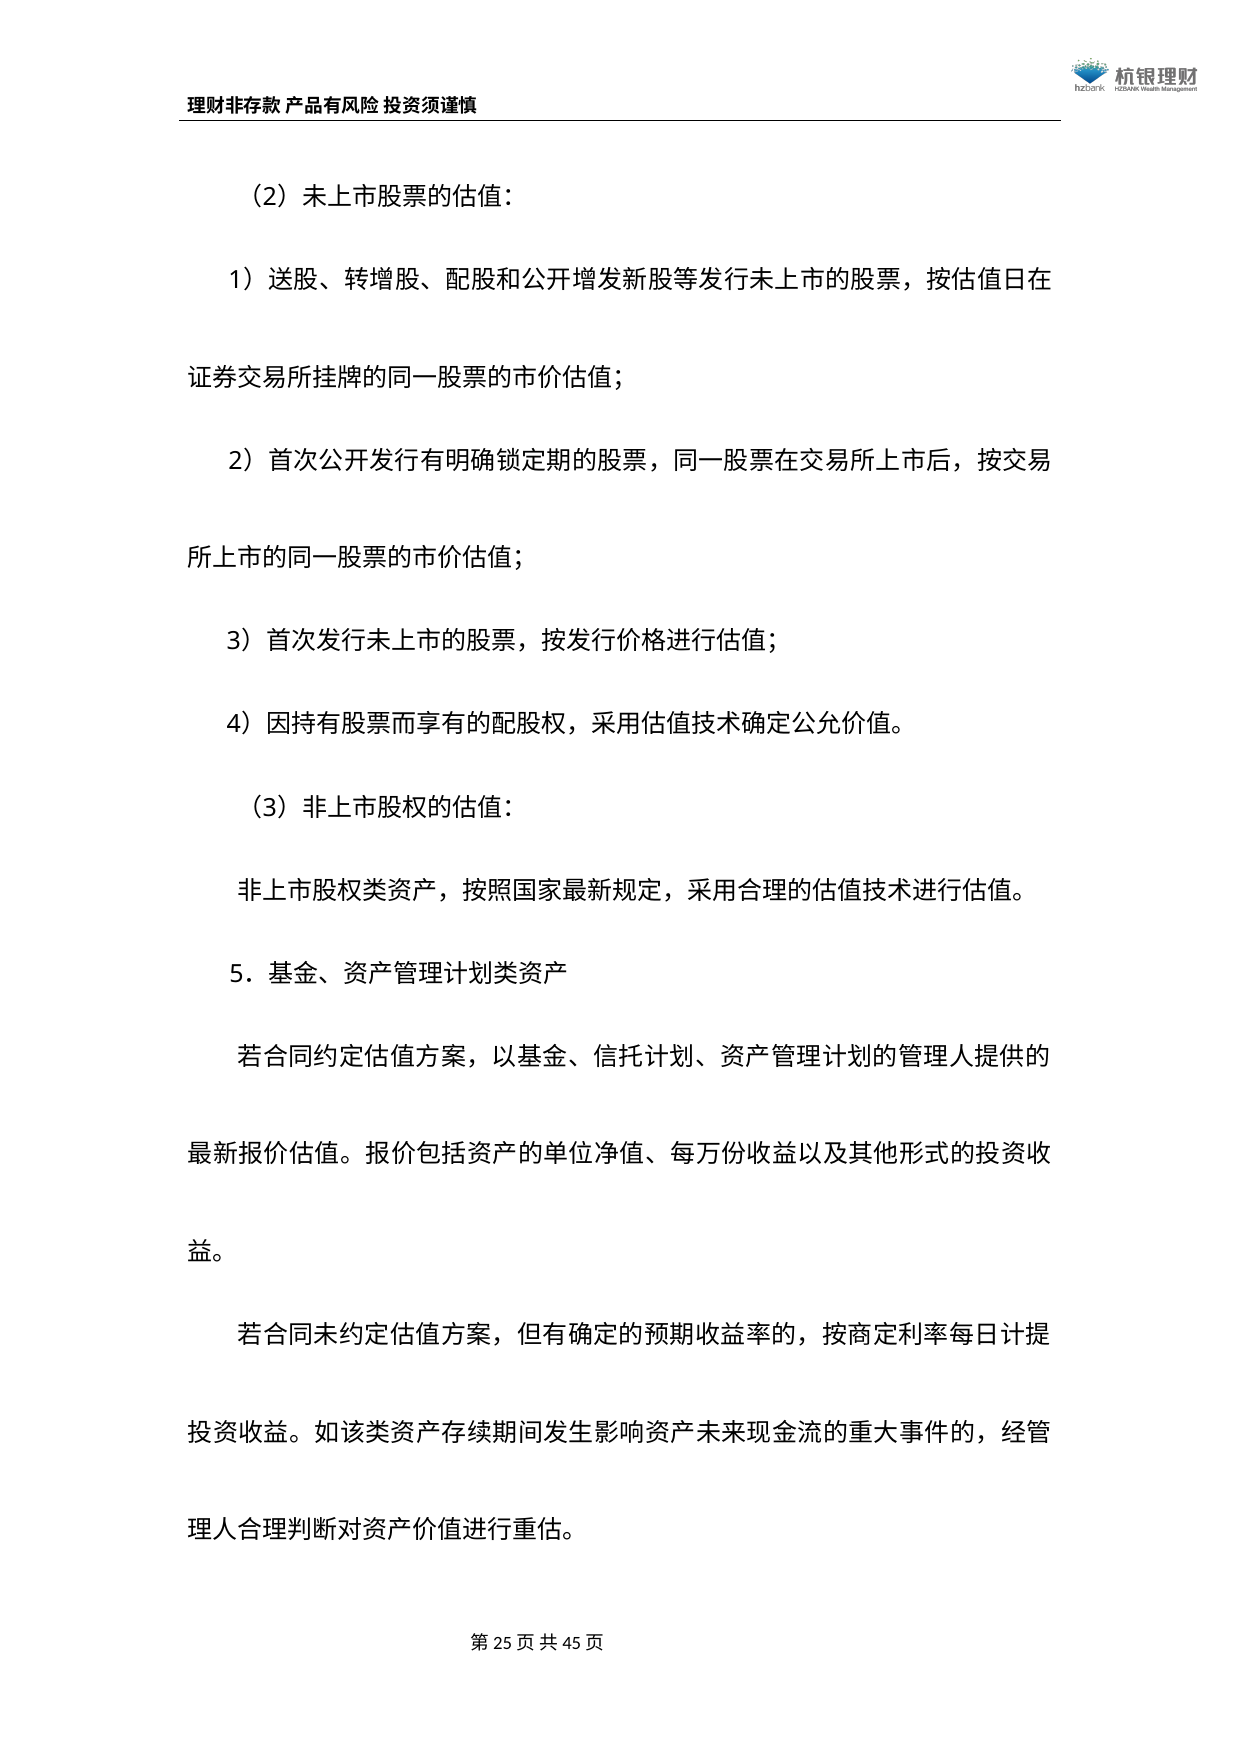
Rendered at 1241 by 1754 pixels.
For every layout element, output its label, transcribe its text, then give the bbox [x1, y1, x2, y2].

text 若合同未约定估值方案，但有确定的预期收益率的，按商定利率每日计提投资收益。如该类资产存续期间发生影响资产未来现金流的重大事件的，经管理人合理判断对资产价值进行重估。 [187, 1300, 1053, 1560]
list 非上市股权的估值： [187, 773, 1053, 838]
picture [1027, 0, 1240, 151]
list 基金、资产管理计划类资产 [187, 939, 1053, 1004]
text 1）送股、转增股、配股和公开增发新股等发行未上市的股票，按估值日在证券交易所挂牌的同一股票的市价估值； [187, 245, 1053, 408]
text 3）首次发行未上市的股票，按发行价格进行估值； [187, 606, 1053, 671]
text 非上市股权类资产，按照国家最新规定，采用合理的估值技术进行估值。 [187, 856, 1053, 921]
text 2）首次公开发行有明确锁定期的股票，同一股票在交易所上市后，按交易所上市的同一股票的市价估值； [187, 426, 1053, 588]
list 未上市股票的估值： [187, 162, 1053, 227]
text 4）因持有股票而享有的配股权，采用估值技术确定公允价值。 [187, 689, 1053, 754]
text 若合同约定估值方案，以基金、信托计划、资产管理计划的管理人提供的最新报价估值。报价包括资产的单位净值、每万份收益以及其他形式的投资收益。 [187, 1022, 1053, 1282]
